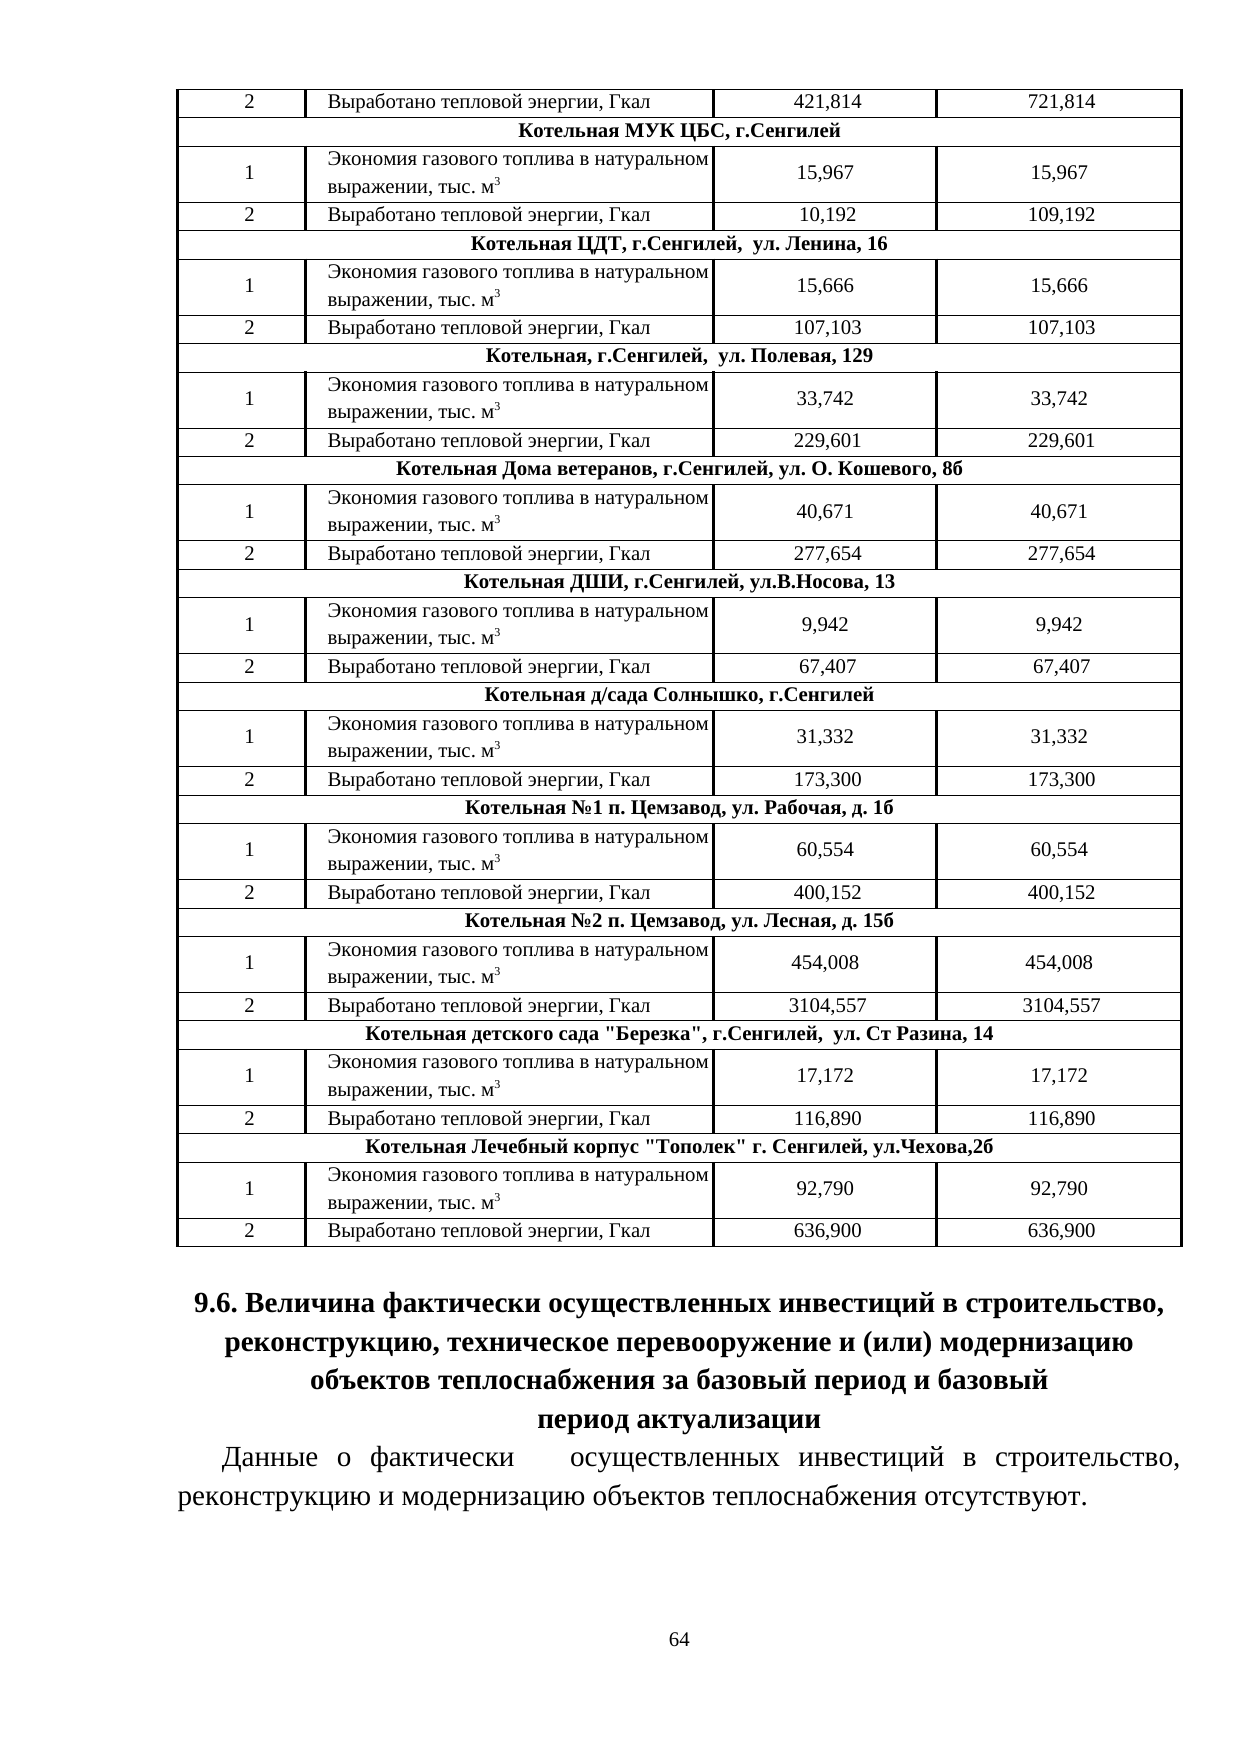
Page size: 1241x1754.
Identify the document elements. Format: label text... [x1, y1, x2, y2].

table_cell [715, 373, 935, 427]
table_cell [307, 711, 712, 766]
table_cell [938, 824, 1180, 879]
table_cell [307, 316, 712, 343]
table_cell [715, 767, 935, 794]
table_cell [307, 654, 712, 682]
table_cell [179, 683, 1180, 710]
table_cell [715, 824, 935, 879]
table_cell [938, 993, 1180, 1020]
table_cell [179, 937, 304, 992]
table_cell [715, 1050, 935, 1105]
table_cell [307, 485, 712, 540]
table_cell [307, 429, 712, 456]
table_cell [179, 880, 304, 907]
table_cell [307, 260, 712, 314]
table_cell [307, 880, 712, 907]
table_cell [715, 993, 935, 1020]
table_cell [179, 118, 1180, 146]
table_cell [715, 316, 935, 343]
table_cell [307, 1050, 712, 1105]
text 9.6. Величина фактически осуществленных инвестиций в строительство, реконструкцию, техническое перевооружение и (или) модернизацию объектов теплоснабжения за базовый период и базовый [177, 1285, 1181, 1396]
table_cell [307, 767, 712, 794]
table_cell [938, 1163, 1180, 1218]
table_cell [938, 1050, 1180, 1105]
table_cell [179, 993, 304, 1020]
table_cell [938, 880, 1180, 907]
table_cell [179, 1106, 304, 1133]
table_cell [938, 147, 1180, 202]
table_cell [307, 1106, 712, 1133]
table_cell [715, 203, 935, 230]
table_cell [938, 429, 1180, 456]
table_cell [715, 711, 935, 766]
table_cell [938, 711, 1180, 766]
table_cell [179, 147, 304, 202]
text период актуализации [177, 1401, 1181, 1434]
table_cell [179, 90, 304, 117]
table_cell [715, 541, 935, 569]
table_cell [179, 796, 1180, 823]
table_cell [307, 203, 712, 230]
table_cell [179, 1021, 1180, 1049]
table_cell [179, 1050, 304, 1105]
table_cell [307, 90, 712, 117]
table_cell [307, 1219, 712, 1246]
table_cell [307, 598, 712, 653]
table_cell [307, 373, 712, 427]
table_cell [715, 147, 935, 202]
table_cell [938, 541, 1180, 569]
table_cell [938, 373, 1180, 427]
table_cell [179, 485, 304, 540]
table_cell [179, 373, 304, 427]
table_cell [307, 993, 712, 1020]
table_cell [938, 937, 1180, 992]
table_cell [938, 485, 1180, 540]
text Данные о фактически осуществленных инвестиций в строительство, реконструкцию и модернизацию объектов теплоснабжения отсутствуют. [177, 1439, 1181, 1512]
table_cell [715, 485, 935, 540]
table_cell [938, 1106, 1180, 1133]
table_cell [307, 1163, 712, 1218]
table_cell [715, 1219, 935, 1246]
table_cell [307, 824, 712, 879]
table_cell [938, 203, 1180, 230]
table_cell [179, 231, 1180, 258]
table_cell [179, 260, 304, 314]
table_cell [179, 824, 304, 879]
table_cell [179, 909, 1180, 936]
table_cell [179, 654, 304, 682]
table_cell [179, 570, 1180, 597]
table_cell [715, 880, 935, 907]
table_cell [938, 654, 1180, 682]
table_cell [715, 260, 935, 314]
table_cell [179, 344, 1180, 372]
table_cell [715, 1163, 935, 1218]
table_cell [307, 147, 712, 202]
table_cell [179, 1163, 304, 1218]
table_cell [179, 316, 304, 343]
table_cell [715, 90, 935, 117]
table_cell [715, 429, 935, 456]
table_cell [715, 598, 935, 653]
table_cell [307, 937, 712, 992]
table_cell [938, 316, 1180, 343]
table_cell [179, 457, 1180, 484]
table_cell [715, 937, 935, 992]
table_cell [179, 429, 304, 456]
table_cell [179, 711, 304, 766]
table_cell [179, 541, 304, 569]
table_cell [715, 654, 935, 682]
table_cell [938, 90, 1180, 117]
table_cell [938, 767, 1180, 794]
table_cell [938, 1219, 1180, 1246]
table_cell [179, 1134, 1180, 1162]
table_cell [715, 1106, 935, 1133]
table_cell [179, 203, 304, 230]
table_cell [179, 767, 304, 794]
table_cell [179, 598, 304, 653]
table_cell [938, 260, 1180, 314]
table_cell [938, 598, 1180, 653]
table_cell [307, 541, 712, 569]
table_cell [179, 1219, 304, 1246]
